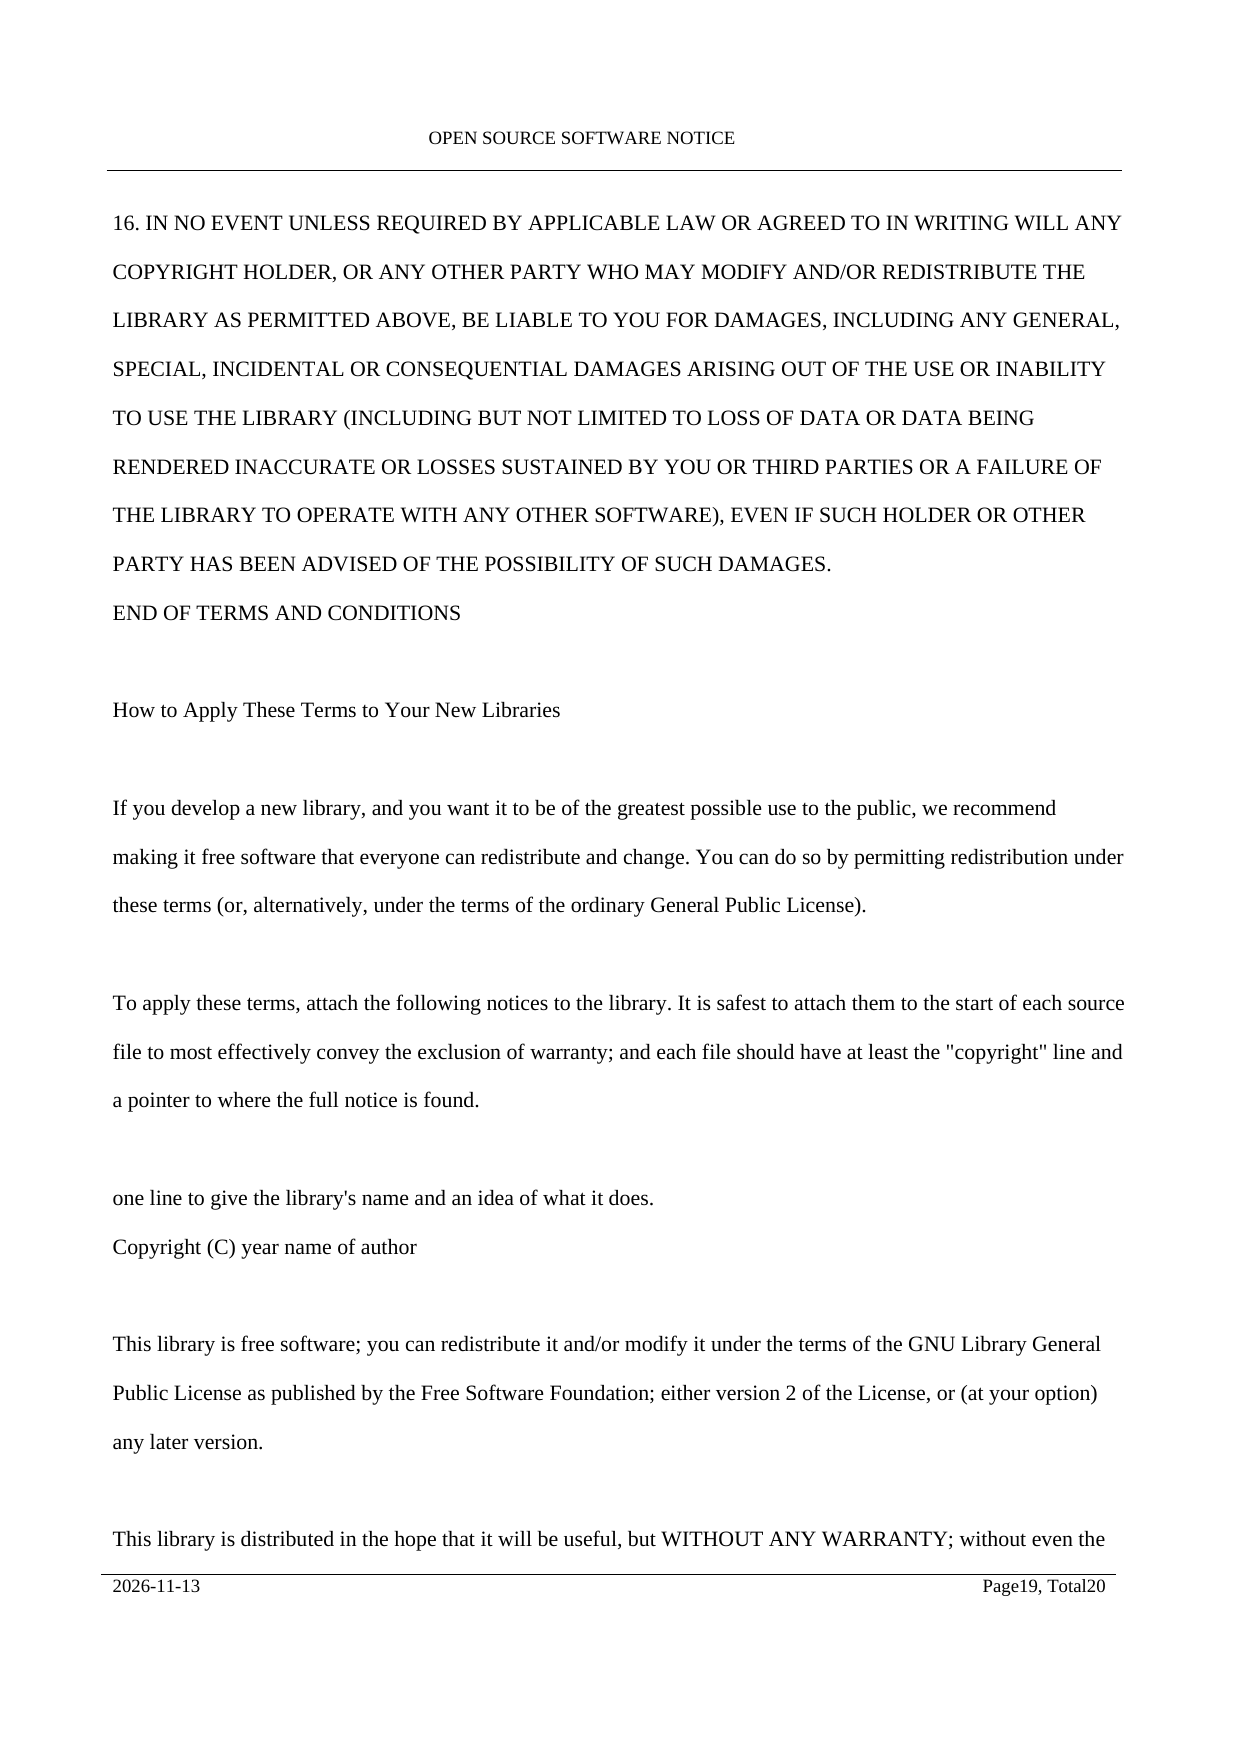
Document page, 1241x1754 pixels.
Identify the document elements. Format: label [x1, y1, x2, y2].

text [112, 206, 1128, 1555]
